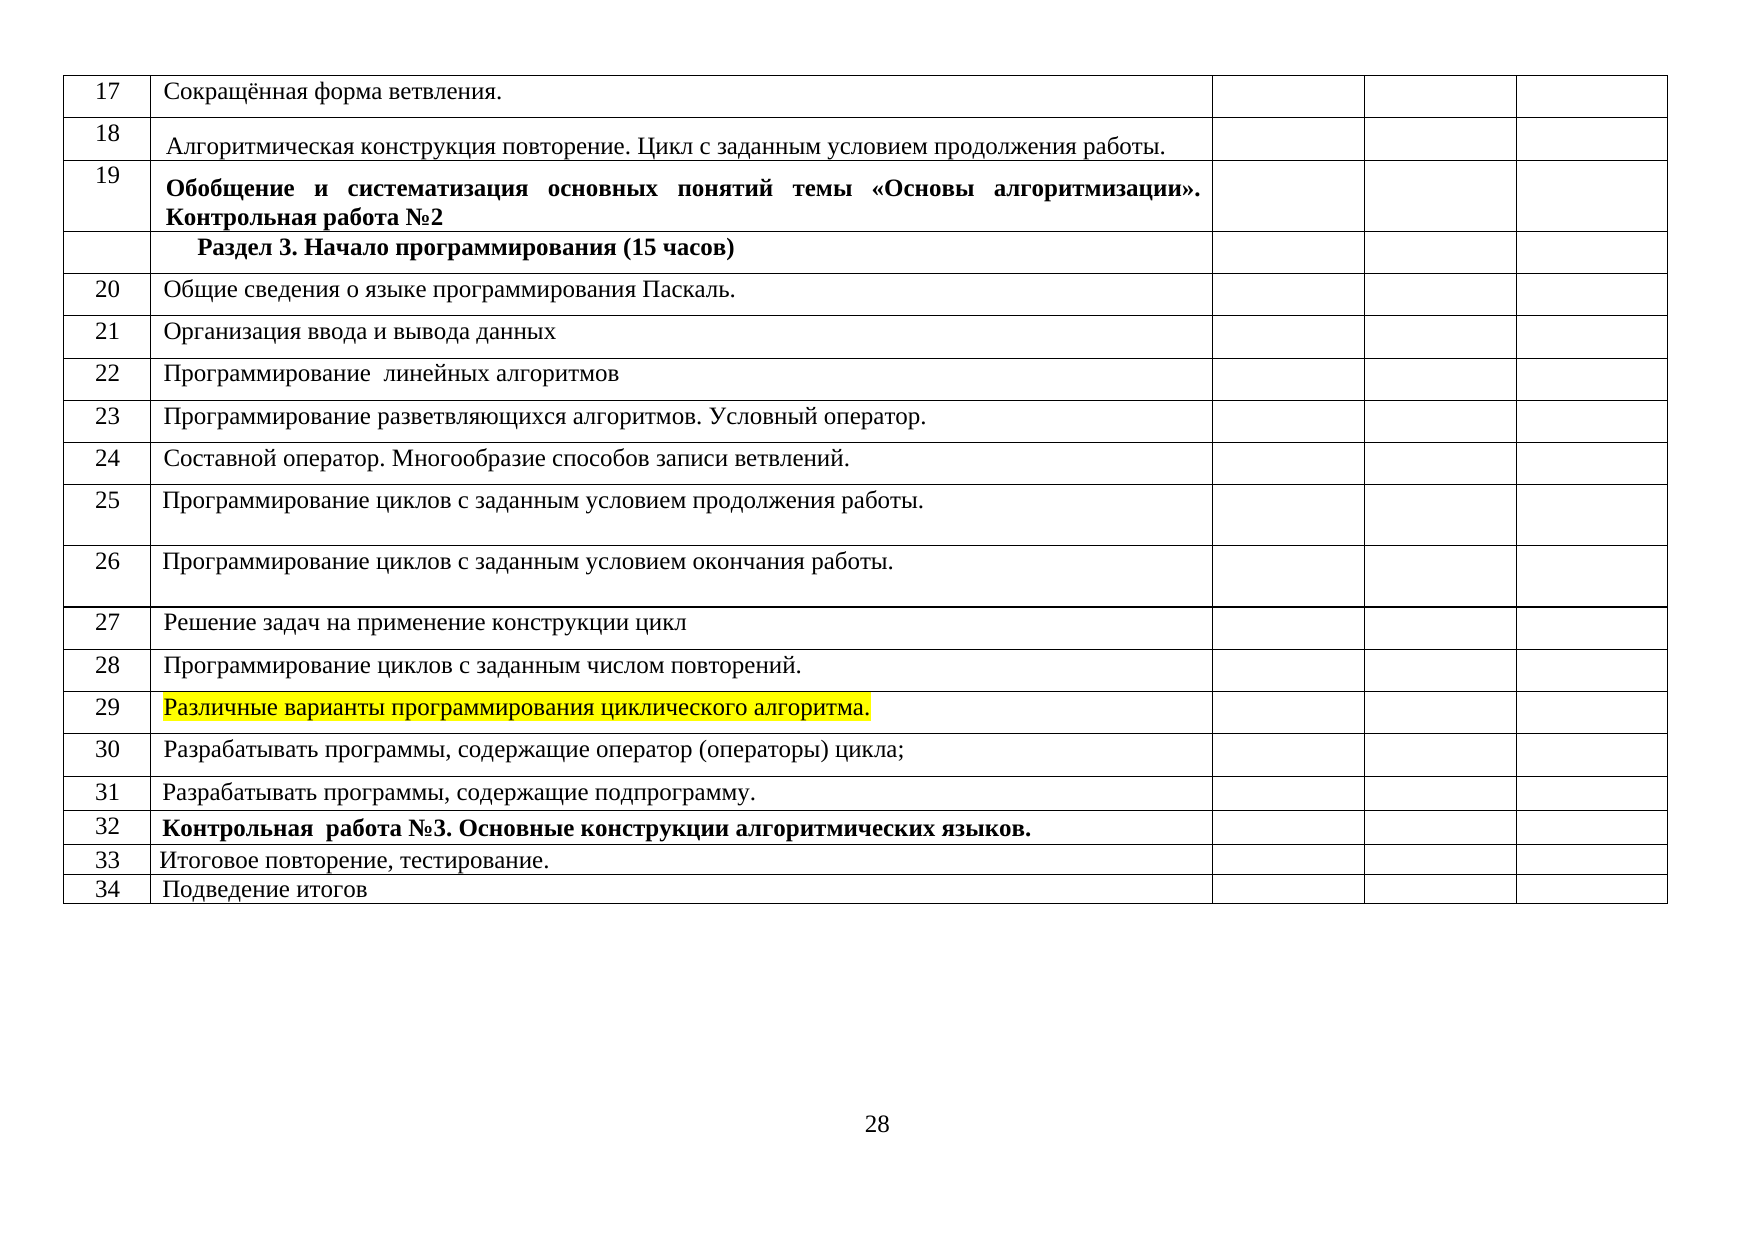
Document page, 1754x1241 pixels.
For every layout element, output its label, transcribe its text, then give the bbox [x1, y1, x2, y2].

table_cell [1365, 485, 1516, 545]
table_cell [1213, 734, 1364, 776]
table_cell Организация ввода и вывода данных [151, 316, 1212, 357]
table_cell [1365, 811, 1516, 844]
table_cell Программирование циклов с заданным условием продолжения работы. [151, 485, 1212, 545]
table_cell Подведение итогов [151, 875, 1212, 903]
table_cell Разрабатывать программы, содержащие подпрограмму. [151, 777, 1212, 810]
table_cell Контрольная работа №3. Основные конструкции алгоритмических языков. [151, 811, 1212, 844]
table_cell [1213, 650, 1364, 691]
table_cell 24 [64, 443, 150, 484]
table_cell [1213, 443, 1364, 484]
table_cell [1213, 118, 1364, 159]
table_cell [1517, 443, 1667, 484]
table_cell [1213, 692, 1364, 733]
table_cell [1213, 76, 1364, 117]
table_cell [1213, 608, 1364, 649]
table_cell Сокращённая форма ветвления. [151, 76, 1212, 117]
table_cell [1365, 650, 1516, 691]
table_cell 32 [64, 811, 150, 844]
table_cell [1517, 161, 1667, 231]
table_cell [1365, 274, 1516, 315]
table_cell [64, 232, 150, 273]
table_cell 26 [64, 546, 150, 606]
table_cell 28 [64, 650, 150, 691]
table_cell Раздел 3. Начало программирования (15 часов) [151, 232, 1212, 273]
table_cell 30 [64, 734, 150, 776]
table_cell [1365, 76, 1516, 117]
table_cell [1213, 274, 1364, 315]
table_cell 27 [64, 608, 150, 649]
table_cell Алгоритмическая конструкция повторение. Цикл с заданным условием продолжения работы. [151, 118, 1212, 159]
table_cell [1213, 485, 1364, 545]
table_cell [1365, 232, 1516, 273]
table_cell [1213, 546, 1364, 606]
table_cell [1517, 875, 1667, 903]
table_cell [1213, 777, 1364, 810]
table_cell Программирование разветвляющихся алгоритмов. Условный оператор. [151, 401, 1212, 442]
table_cell [1517, 811, 1667, 844]
table_cell 20 [64, 274, 150, 315]
table_cell [1213, 316, 1364, 357]
table_cell [1517, 232, 1667, 273]
table_cell 33 [64, 845, 150, 873]
table_cell [1365, 546, 1516, 606]
table_cell [1365, 401, 1516, 442]
table_cell [1365, 359, 1516, 400]
table_cell 34 [64, 875, 150, 903]
table_cell [1517, 546, 1667, 606]
table_cell [1365, 161, 1516, 231]
table_cell [1365, 692, 1516, 733]
table_cell [1365, 608, 1516, 649]
table_cell [1365, 845, 1516, 873]
table_cell [1517, 401, 1667, 442]
table_cell 19 [64, 161, 150, 231]
table_cell Итоговое повторение, тестирование. [151, 845, 1212, 873]
table_cell 22 [64, 359, 150, 400]
table_cell [1517, 845, 1667, 873]
table_cell [1517, 650, 1667, 691]
table_cell [1365, 118, 1516, 159]
table_cell [1517, 734, 1667, 776]
table_cell [1365, 777, 1516, 810]
table_cell [1517, 76, 1667, 117]
table_cell Разрабатывать программы, содержащие оператор (операторы) цикла; [151, 734, 1212, 776]
table_cell Программирование линейных алгоритмов [151, 359, 1212, 400]
table_cell [1517, 485, 1667, 545]
table_cell [1517, 118, 1667, 159]
table_cell Программирование циклов с заданным условием окончания работы. [151, 546, 1212, 606]
table_cell [1213, 359, 1364, 400]
table_cell Составной оператор. Многообразие способов записи ветвлений. [151, 443, 1212, 484]
table_cell [1213, 875, 1364, 903]
table_cell [1365, 734, 1516, 776]
table_cell [1517, 777, 1667, 810]
table_cell [1213, 161, 1364, 231]
table_cell [1517, 316, 1667, 357]
table_cell Обобщение и систематизация основных понятий темы «Основы алгоритмизации». Контрольная работа №2 [151, 161, 1212, 231]
table_cell Общие сведения о языке программирования Паскаль. [151, 274, 1212, 315]
table_cell 21 [64, 316, 150, 357]
table_cell Программирование циклов с заданным числом повторений. [151, 650, 1212, 691]
table_cell [1365, 443, 1516, 484]
table_cell 18 [64, 118, 150, 159]
table_cell [1213, 845, 1364, 873]
table_cell [1213, 232, 1364, 273]
table_cell Различные варианты программирования циклического алгоритма. [151, 692, 1212, 733]
table_cell [1213, 401, 1364, 442]
table_cell 23 [64, 401, 150, 442]
table_cell [1365, 875, 1516, 903]
table_cell 29 [64, 692, 150, 733]
table_cell [1517, 608, 1667, 649]
table_cell 17 [64, 76, 150, 117]
table_cell [1517, 692, 1667, 733]
table_cell 31 [64, 777, 150, 810]
table_cell 25 [64, 485, 150, 545]
table_cell [1517, 359, 1667, 400]
table_cell [1517, 274, 1667, 315]
table_cell [1365, 316, 1516, 357]
table_cell Решение задач на применение конструкции цикл [151, 608, 1212, 649]
table_cell [1213, 811, 1364, 844]
